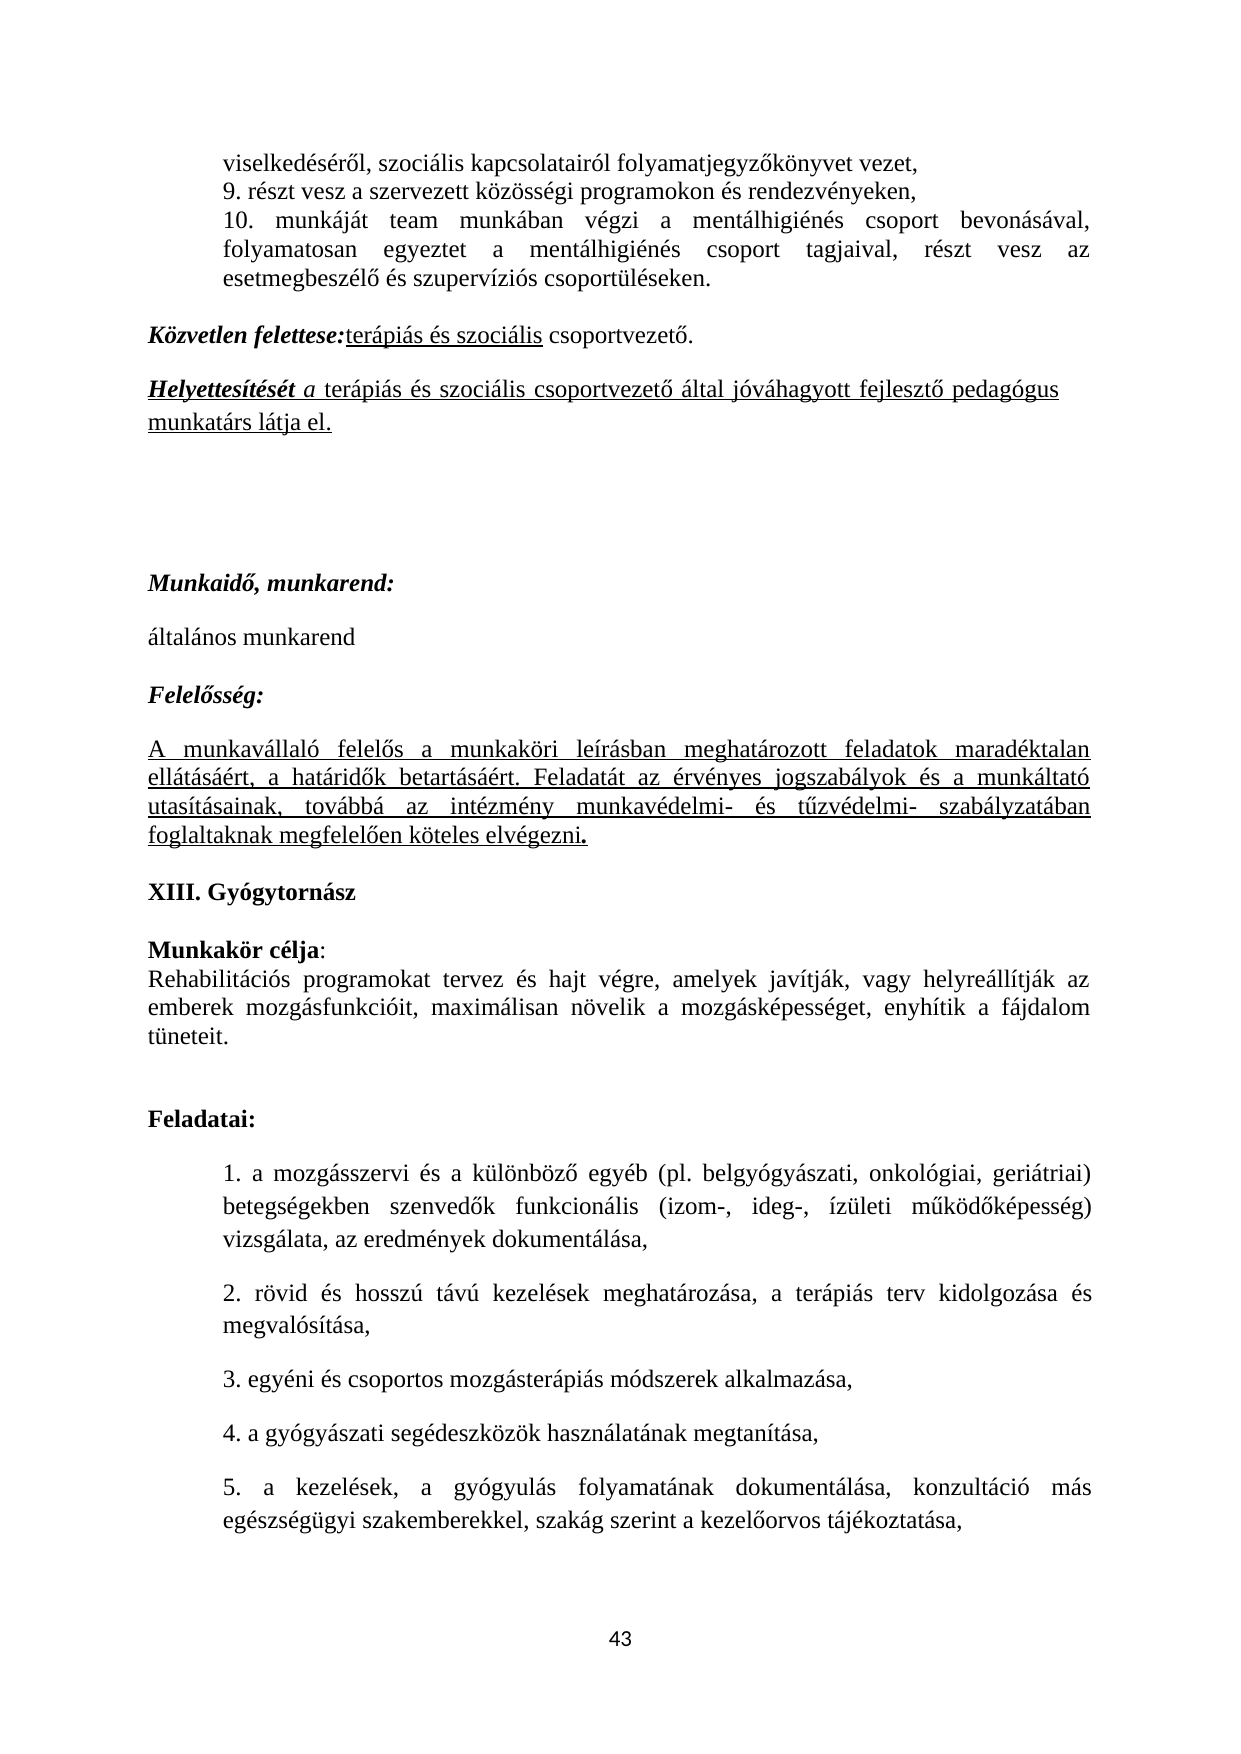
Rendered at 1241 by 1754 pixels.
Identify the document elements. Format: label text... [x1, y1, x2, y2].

text A munkavállaló felelős a munkaköri leírásban meghatározott feladatok maradéktalan ellátásáért, a határidők betartásáért. Feladatát az érvényes jogszabályok és a munkáltató utasításainak, továbbá az intézmény munkavédelmi- és tűzvédelmi- szabályzatában foglaltaknak megfelelően köteles elvégezni. [148, 760, 1091, 816]
text A munkavállaló felelős a munkaköri leírásban meghatározott feladatok maradéktalan ellátásáért, a határidők betartásáért. Feladatát az érvényes jogszabályok és a munkáltató utasításainak, továbbá az intézmény munkavédelmi- és tűzvédelmi- szabályzatában foglaltaknak megfelelően köteles elvégezni. [148, 734, 1091, 759]
text általános munkarend [148, 622, 1091, 651]
text Közvetlen felettese:terápiás és szociális csoportvezető. [542, 320, 1059, 349]
text Helyettesítését a terápiás és szociális csoportvezető által jóváhagyott fejlesztő pedagógus munkatárs látja el. [526, 374, 1059, 399]
text Munkakör célja: [148, 935, 1091, 964]
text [223, 148, 1091, 176]
text Helyettesítését a terápiás és szociális csoportvezető által jóváhagyott fejlesztő pedagógus munkatárs látja el. [148, 400, 1059, 436]
text mozgásszervi és a különböző egyéb (pl. belgyógyászati, onkológiai, geriátriai) betegségekben szenvedők funkcionális (izom-, ideg-, ízületi működőképesség) vizsgálata, az eredmények dokumentálása, [223, 1158, 1093, 1252]
text Rehabilitációs programokat tervez és hajt végre, amelyek javítják, vagy helyreállítják az emberek mozgásfunkcióit, maximálisan növelik a mozgásképességet, enyhítik a fájdalom tüneteit. [148, 964, 1091, 1050]
text 3. egyéni és csoportos mozgásterápiás módszerek alkalmazása, [223, 1364, 1093, 1393]
text 2. rövid és hosszú távú kezelések meghatározása, a terápiás terv kidolgozása és megvalósítása, [223, 1278, 1093, 1339]
text Közvetlen felettese:terápiás és szociális csoportvezető. [148, 320, 345, 349]
text 10. munkáját team munkában végzi a mentálhigiénés csoport bevonásával, folyamatosan egyeztet a mentálhigiénés csoport tagjaival, részt vesz az esetmegbeszélő és szupervíziós csoportüléseken. [223, 205, 1091, 291]
text kezelések, a gyógyulás folyamatának dokumentálása, konzultáció más egészségügyi szakemberekkel, szakág szerint a kezelőorvos tájékoztatása, [223, 1472, 1093, 1534]
text Feladatai: [148, 1104, 1093, 1133]
text gyógyászati segédeszközök használatának megtanítása, [223, 1418, 1093, 1447]
text XIII. Gyógytornász [148, 877, 1091, 906]
text A munkavállaló felelős a munkaköri leírásban meghatározott feladatok maradéktalan ellátásáért, a határidők betartásáért. Feladatát az érvényes jogszabályok és a munkáltató utasításainak, továbbá az intézmény munkavédelmi- és tűzvédelmi- szabályzatában foglaltaknak megfelelően köteles elvégezni. [148, 818, 1091, 849]
text Munkaidő, munkarend: [148, 568, 1059, 597]
text Felelősség: [148, 680, 1059, 709]
text 9. részt vesz a szervezett közösségi programokon és rendezvényeken, [223, 176, 1093, 205]
